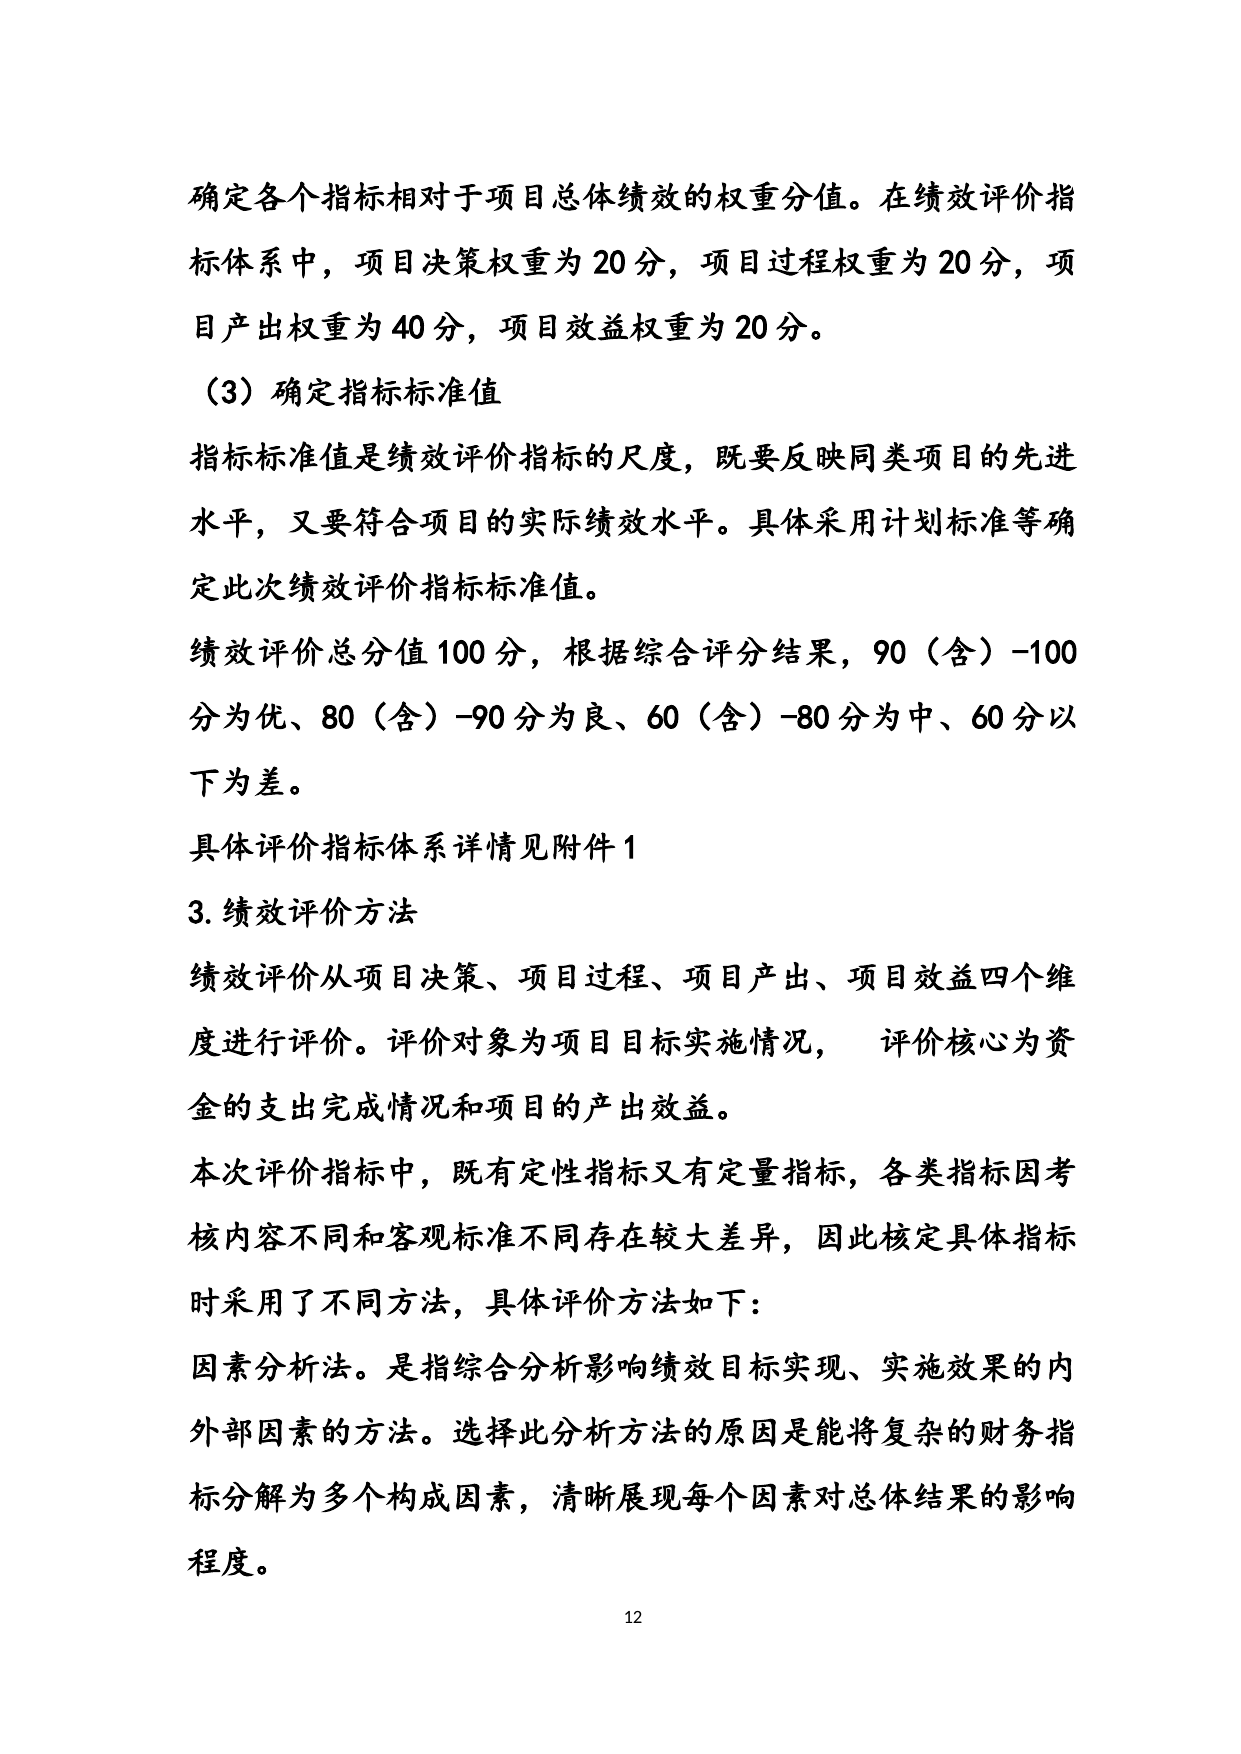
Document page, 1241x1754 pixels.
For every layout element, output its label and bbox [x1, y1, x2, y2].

text [187, 162, 1078, 1592]
